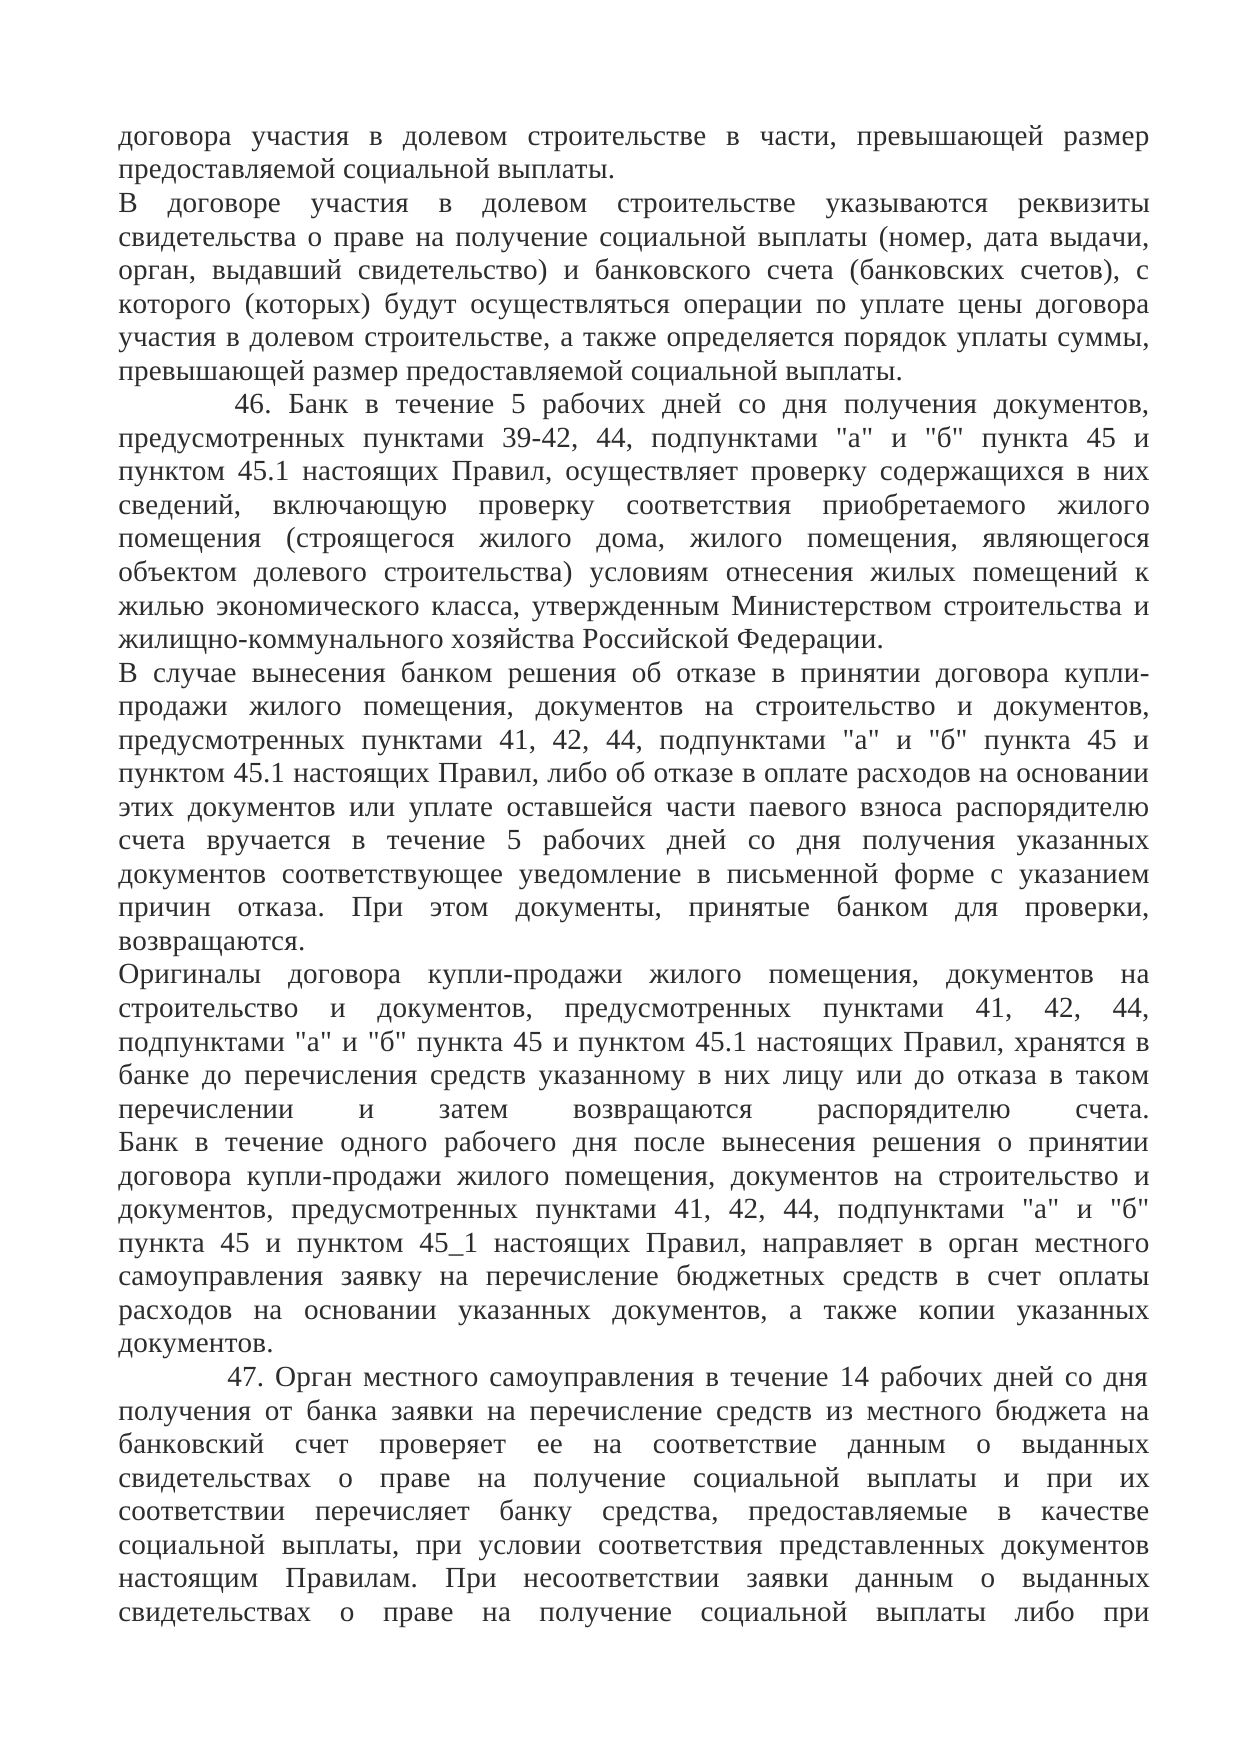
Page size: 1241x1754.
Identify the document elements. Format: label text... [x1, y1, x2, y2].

text В договоре участия в долевом строительстве указываются реквизиты свидетельства о праве на получение социальной выплаты (номер, дата выдачи, орган, выдавший свидетельство) и банковского счета (банковских счетов), с которого (которых) будут осуществляться операции по уплате цены договора участия в долевом строительстве, а также определяется порядок уплаты суммы, превышающей размер предоставляемой социальной выплаты. [118, 185, 1152, 386]
text 46. Банк в течение 5 рабочих дней со дня получения документов, предусмотренных пунктами 39-42, 44, подпунктами "а" и "б" пункта 45 и пунктом 45.1 настоящих Правил, осуществляет проверку содержащихся в них сведений, включающую проверку соответствия приобретаемого жилого помещения (строящегося жилого дома, жилого помещения, являющегося объектом долевого строительства) условиям отнесения жилых помещений к жилью экономического класса, утвержденным Министерством строительства и жилищно-коммунального хозяйства Российской Федерации. [118, 386, 1152, 655]
text В случае вынесения банком решения об отказе в принятии договора купли-продажи жилого помещения, документов на строительство и документов, предусмотренных пунктами 41, 42, 44, подпунктами "а" и "б" пункта 45 и пунктом 45.1 настоящих Правил, либо об отказе в оплате расходов на основании этих документов или уплате оставшейся части паевого взноса распорядителю счета вручается в течение 5 рабочих дней со дня получения указанных документов соответствующее уведомление в письменной форме с указанием причин отказа. При этом документы, принятые банком для проверки, возвращаются. [118, 655, 1152, 957]
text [118, 957, 1152, 1627]
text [118, 118, 1152, 185]
